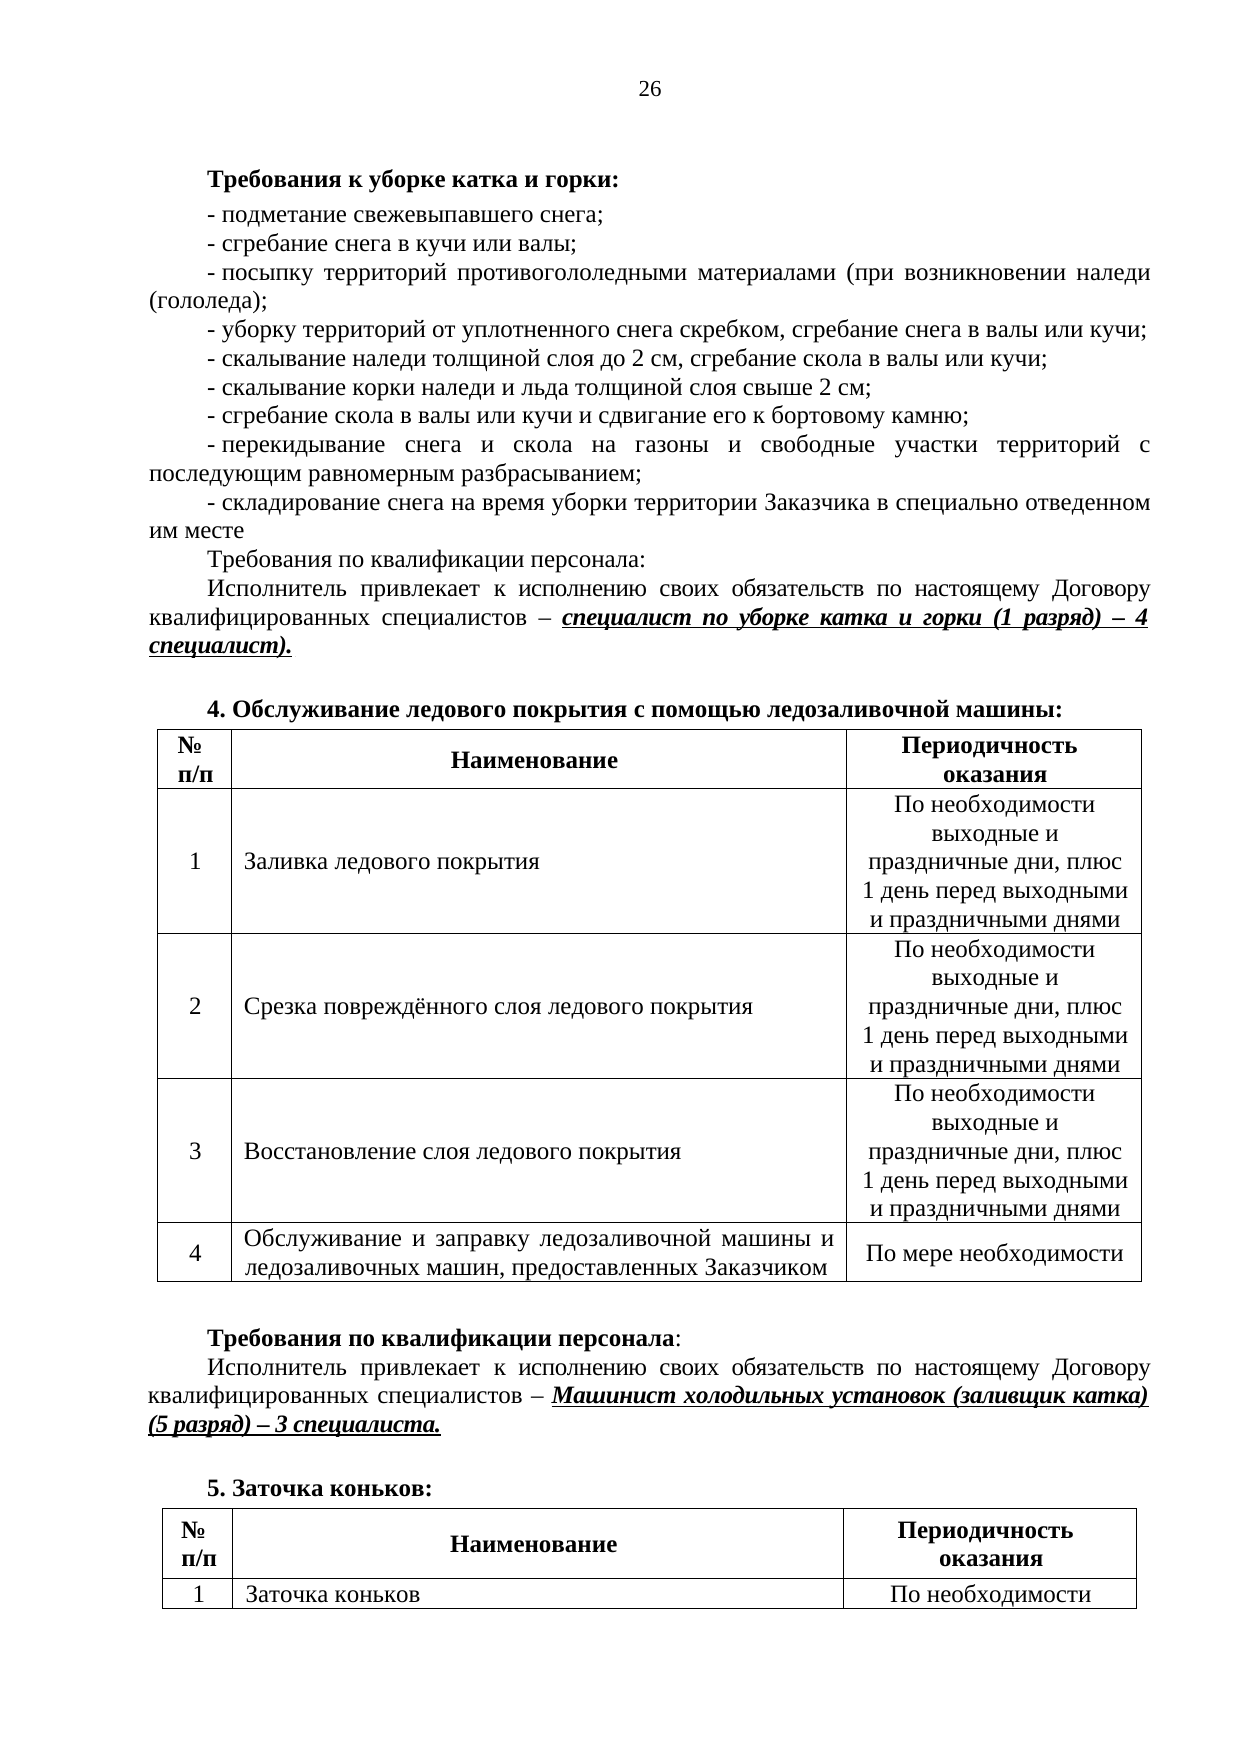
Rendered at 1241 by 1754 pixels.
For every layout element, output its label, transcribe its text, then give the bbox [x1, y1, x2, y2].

table_header № п/п [158, 730, 231, 788]
text - скалывание наледи толщиной слоя до 2 см, сгребание скола в валы или кучи; [149, 343, 1152, 372]
table_header Наименование [232, 730, 846, 788]
table_cell Срезка повреждённого слоя ледового покрытия [232, 934, 846, 1077]
table_header № п/п [163, 1509, 232, 1578]
text Исполнитель привлекает к исполнению своих обязательств по настоящему Договору квалифицированных специалистов – специалист по уборке катка и горки (1 разряд) – 4 специалист). [149, 573, 1152, 659]
text 5. Заточка коньков: [148, 1473, 1152, 1502]
table_cell 4 [158, 1223, 231, 1281]
table_header Периодичность оказания [844, 1509, 1136, 1578]
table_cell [844, 1579, 1136, 1608]
text Требования по квалификации персонала: [149, 544, 1152, 573]
text - сгребание скола в валы или кучи и сдвигание его к бортовому камню; [149, 401, 1152, 429]
text - сгребание снега в кучи или валы; [149, 228, 1152, 257]
text - подметание свежевыпавшего снега; [149, 199, 1152, 228]
table_cell Заливка ледового покрытия [232, 789, 846, 933]
table_cell 1 [163, 1579, 232, 1608]
text - скалывание корки наледи и льда толщиной слоя свыше 2 см; [149, 372, 1152, 401]
text - перекидывание снега и скола на газоны и свободные участки территорий с последующим равномерным разбрасыванием; [149, 429, 1152, 487]
table_cell Восстановление слоя ледового покрытия [232, 1079, 846, 1222]
table_cell Обслуживание и заправку ледозаливочной машины и ледозаливочных машин, предоставленных Заказчиком [232, 1223, 846, 1281]
text - складирование снега на время уборки территории Заказчика в специально отведенном им месте [149, 487, 1152, 544]
table_cell 1 [158, 789, 231, 933]
table_cell По необходимости выходные и праздничные дни, плюс 1 день перед выходными и праздничными днями [847, 789, 1141, 933]
text Требования к уборке катка и горки: [149, 164, 1152, 193]
table_cell По необходимости выходные и праздничные дни, плюс 1 день перед выходными и праздничными днями [847, 1079, 1141, 1222]
table_cell 3 [158, 1079, 231, 1222]
table_header Периодичность оказания [847, 730, 1141, 788]
table_cell Заточка коньков [233, 1579, 843, 1608]
table_cell По необходимости выходные и праздничные дни, плюс 1 день перед выходными и праздничными днями [847, 934, 1141, 1077]
table_cell 2 [158, 934, 231, 1077]
text Требования по квалификации персонала: [148, 1323, 1152, 1352]
text - посыпку территорий противогололедными материалами (при возникновении наледи (гололеда); [149, 257, 1152, 314]
table_header Наименование [233, 1509, 843, 1578]
table_cell По мере необходимости [847, 1223, 1141, 1281]
text - уборку территорий от уплотненного снега скребком, сгребание снега в валы или кучи; [149, 314, 1152, 343]
text Исполнитель привлекает к исполнению своих обязательств по настоящему Договору квалифицированных специалистов – Машинист холодильных установок (заливщик катка) (5 разряд) – 3 специалиста. [148, 1352, 1152, 1438]
text 4. Обслуживание ледового покрытия с помощью ледозаливочной машины: [149, 694, 1152, 723]
